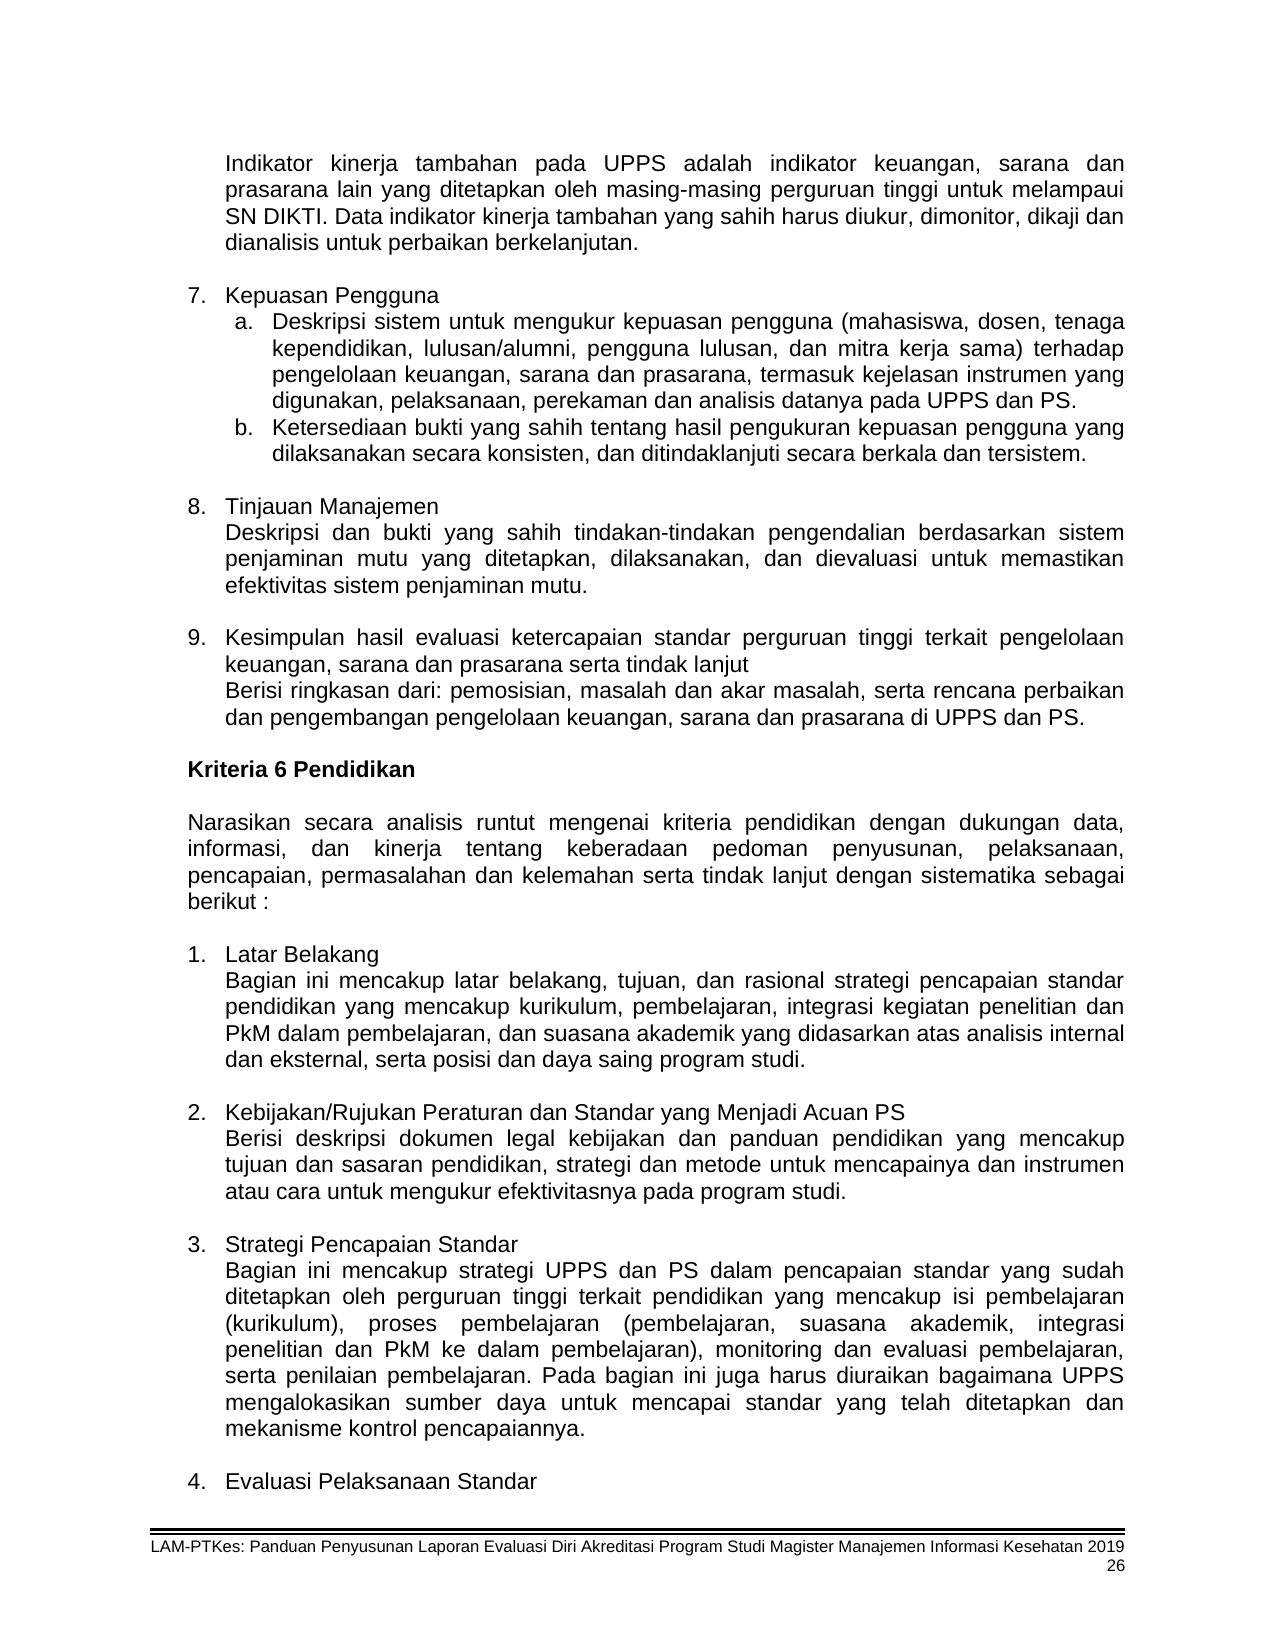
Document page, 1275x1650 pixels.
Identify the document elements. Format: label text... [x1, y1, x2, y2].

text Deskripsi dan bukti yang sahih tindakan-tindakan pengendalian berdasarkan sistem penjaminan mutu yang ditetapkan, dilaksanakan, dan dievaluasi untuk memastikan efektivitas sistem penjaminan mutu. [225, 519, 1125, 598]
list Kesimpulan hasil evaluasi ketercapaian standar perguruan tinggi terkait pengelolaan keuangan, sarana dan prasarana serta tindak lanjut [187, 624, 1125, 677]
text Indikator kinerja tambahan pada UPPS adalah indikator keuangan, sarana dan prasarana lain yang ditetapkan oleh masing-masing perguruan tinggi untuk melampaui SN DIKTI. Data indikator kinerja tambahan yang sahih harus diukur, dimonitor, dikaji dan dianalisis untuk perbaikan berkelanjutan. [225, 150, 1125, 255]
list Ketersediaan bukti yang sahih tentang hasil pengukuran kepuasan pengguna yang dilaksanakan secara konsisten, dan ditindaklanjuti secara berkala dan tersistem. [234, 413, 1125, 466]
list Strategi Pencapaian Standar [187, 1231, 1125, 1257]
text Narasikan secara analisis runtut mengenai kriteria pendidikan dengan dukungan data, informasi, dan kinerja tentang keberadaan pedoman penyusunan, pelaksanaan, pencapaian, permasalahan dan kelemahan serta tindak lanjut dengan sistematika sebagai berikut : [187, 809, 1125, 914]
text Berisi deskripsi dokumen legal kebijakan dan panduan pendidikan yang mencakup tujuan dan sasaran pendidikan, strategi dan metode untuk mencapainya dan instrumen atau cara untuk mengukur efektivitasnya pada program studi. [225, 1125, 1125, 1204]
list Kepuasan Pengguna [187, 282, 1125, 308]
text Bagian ini mencakup strategi UPPS dan PS dalam pencapaian standar yang sudah ditetapkan oleh perguruan tinggi terkait pendidikan yang mencakup isi pembelajaran (kurikulum), proses pembelajaran (pembelajaran, suasana akademik, integrasi penelitian dan PkM ke dalam pembelajaran), monitoring dan evaluasi pembelajaran, serta penilaian pembelajaran. Pada bagian ini juga harus diuraikan bagaimana UPPS mengalokasikan sumber daya untuk mencapai standar yang telah ditetapkan dan mekanisme kontrol pencapaiannya. [225, 1257, 1125, 1441]
list Tinjauan Manajemen [187, 493, 1125, 519]
list Deskripsi sistem untuk mengukur kepuasan pengguna (mahasiswa, dosen, tenaga kependidikan, lulusan/alumni, pengguna lulusan, dan mitra kerja sama) terhadap pengelolaan keuangan, sarana dan prasarana, termasuk kejelasan instrumen yang digunakan, pelaksanaan, perekaman dan analisis datanya pada UPPS dan PS. [234, 308, 1125, 413]
list Latar Belakang [187, 941, 1125, 967]
text Bagian ini mencakup latar belakang, tujuan, dan rasional strategi pencapaian standar pendidikan yang mencakup kurikulum, pembelajaran, integrasi kegiatan penelitian dan PkM dalam pembelajaran, dan suasana akademik yang didasarkan atas analisis internal dan eksternal, serta posisi dan daya saing program studi. [225, 967, 1125, 1072]
subtitle Kriteria 6 Pendidikan [187, 756, 1125, 782]
list Evaluasi Pelaksanaan Standar [187, 1468, 1125, 1494]
text Berisi ringkasan dari: pemosisian, masalah dan akar masalah, serta rencana perbaikan dan pengembangan pengelolaan keuangan, sarana dan prasarana di UPPS dan PS. [225, 677, 1125, 730]
list Kebijakan/Rujukan Peraturan dan Standar yang Menjadi Acuan PS [187, 1099, 1125, 1125]
